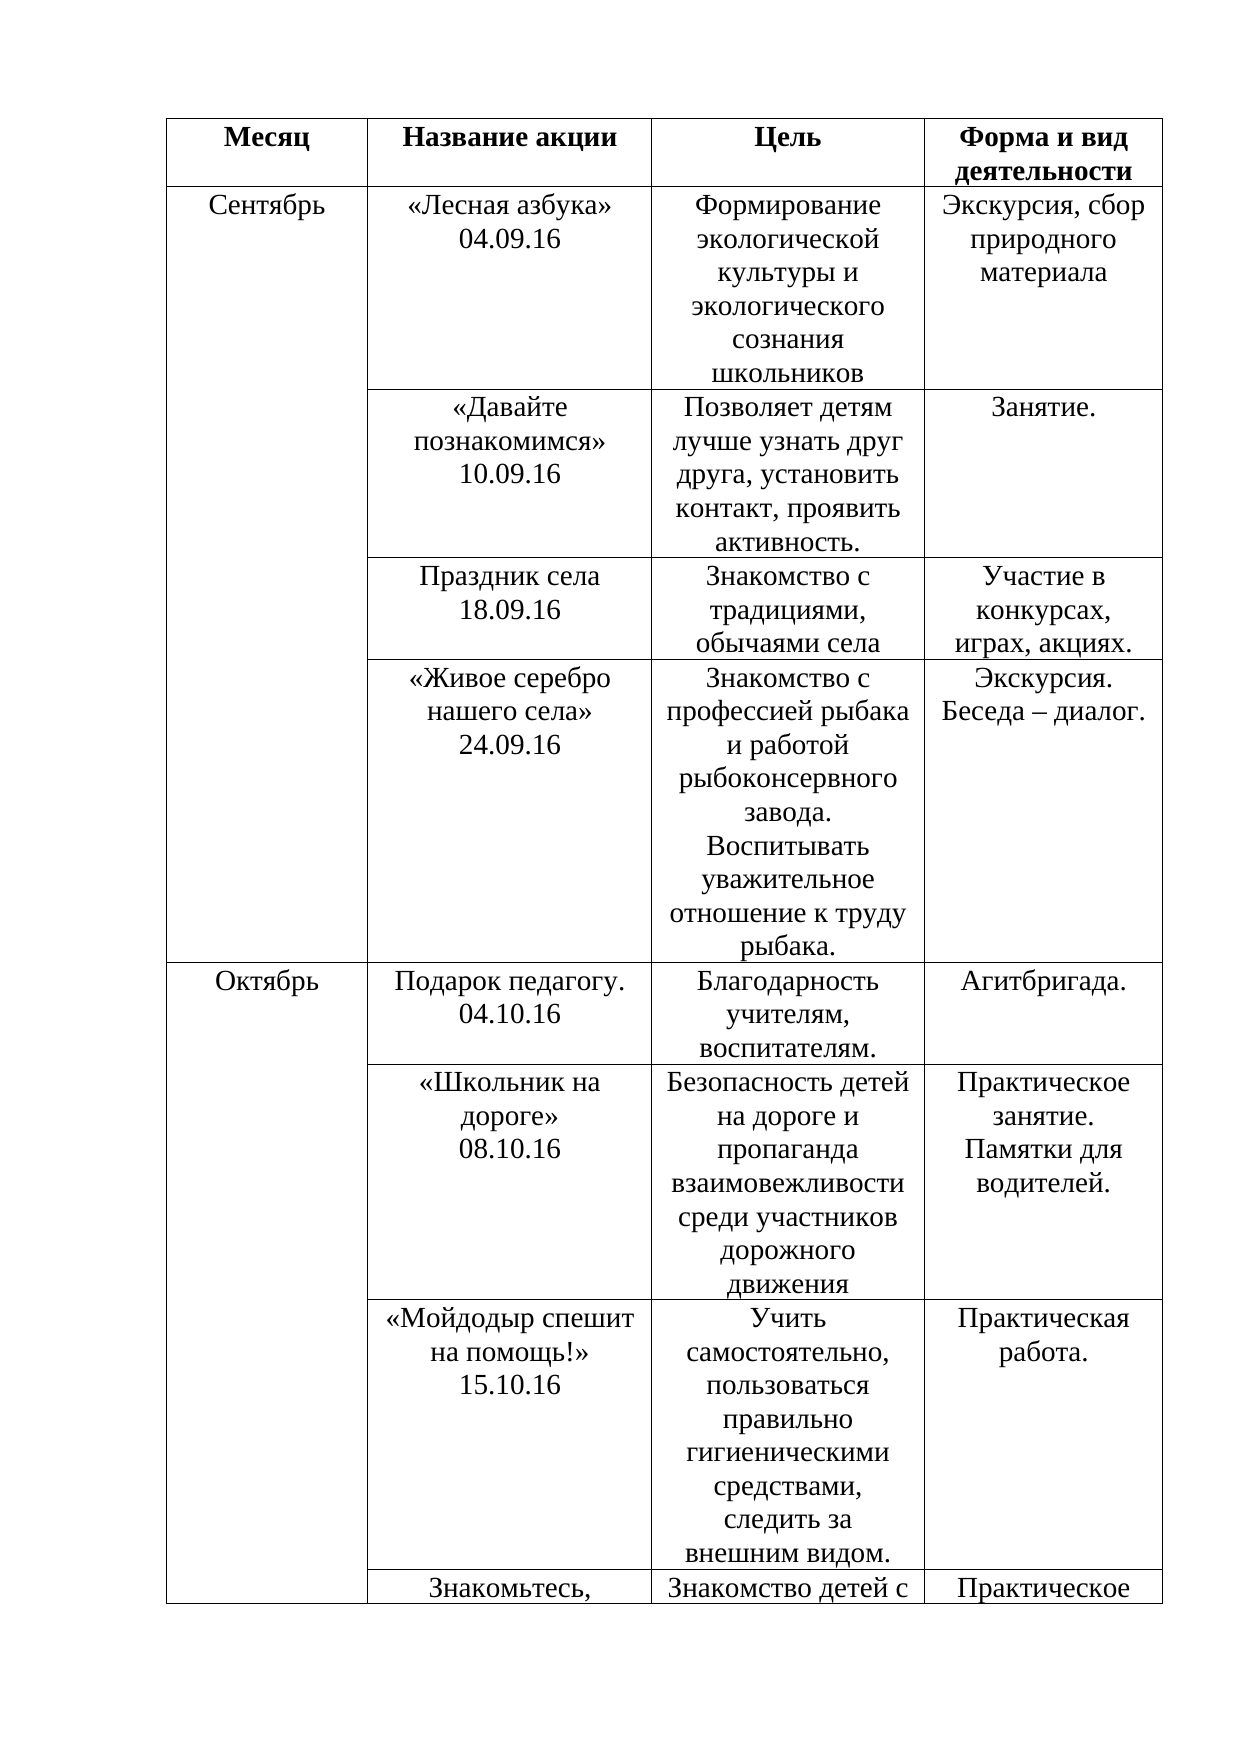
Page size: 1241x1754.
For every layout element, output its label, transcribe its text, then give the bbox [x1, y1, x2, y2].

table_cell «Давайте познакомимся» 10.09.16 [368, 390, 651, 557]
table_cell Праздник села 18.09.16 [368, 558, 651, 659]
table_cell Сентябрь [167, 187, 367, 962]
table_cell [925, 1570, 1162, 1603]
table_cell Октябрь [167, 963, 367, 1603]
table_cell Участие в конкурсах, играх, акциях. [925, 558, 1162, 659]
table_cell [652, 1570, 924, 1603]
table_header Месяц [167, 119, 367, 186]
table_cell Экскурсия, сбор природного материала [925, 187, 1162, 388]
table_cell Позволяет детям лучше узнать друг друга, установить контакт, проявить активность. [652, 390, 924, 557]
table_header Форма и вид деятельности [925, 119, 1162, 186]
table_header Название акции [368, 119, 651, 186]
table_cell Учить самостоятельно, пользоваться правильно гигиеническими средствами, следить за внешним видом. [652, 1300, 924, 1569]
table_cell «Мойдодыр спешит на помощь!» 15.10.16 [368, 1300, 651, 1569]
table_cell Знакомство с традициями, обычаями села [652, 558, 924, 659]
table_cell Агитбригада. [925, 963, 1162, 1063]
table_cell Занятие. [925, 390, 1162, 557]
table_cell «Живое серебро нашего села» 24.09.16 [368, 660, 651, 962]
table_cell «Лесная азбука» 04.09.16 [368, 187, 651, 388]
table_cell Знакомство с профессией рыбака и работой рыбоконсервного завода. Воспитывать уважительное отношение к труду рыбака. [652, 660, 924, 962]
table_cell «Школьник на дороге» 08.10.16 [368, 1065, 651, 1299]
table_cell Подарок педагогу. 04.10.16 [368, 963, 651, 1063]
table_cell Благодарность учителям, воспитателям. [652, 963, 924, 1063]
table_cell Практическое занятие. Памятки для водителей. [925, 1065, 1162, 1299]
table_cell Экскурсия. Беседа – диалог. [925, 660, 1162, 962]
table_header Цель [652, 119, 924, 186]
table_cell Безопасность детей на дороге и пропаганда взаимовежливости среди участников дорожного движения [652, 1065, 924, 1299]
table_cell Практическая работа. [925, 1300, 1162, 1569]
table_cell Формирование экологической культуры и экологического сознания школьников [652, 187, 924, 388]
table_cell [368, 1570, 651, 1603]
